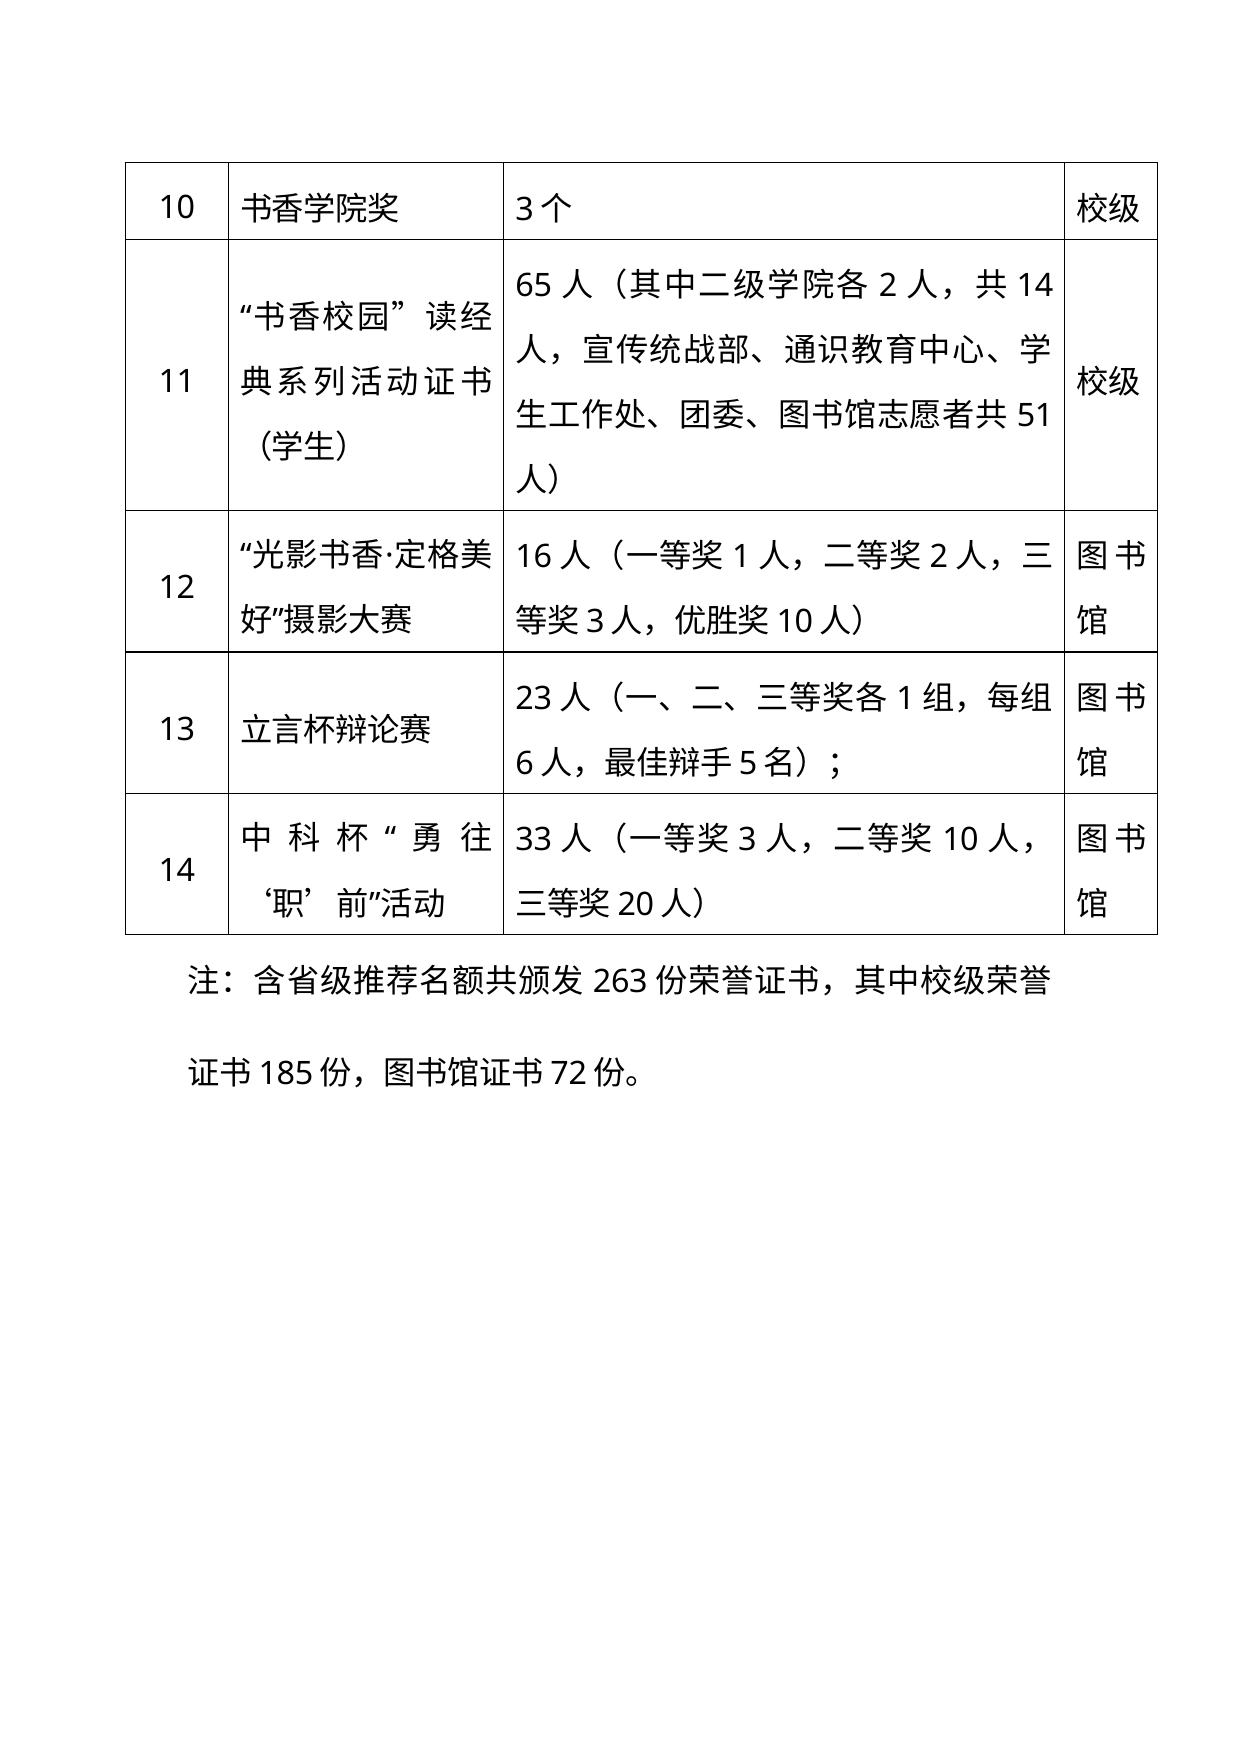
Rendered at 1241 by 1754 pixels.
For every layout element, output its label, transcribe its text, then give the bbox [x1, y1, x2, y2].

table_cell 65人（其中二级学院各2人，共14人，宣传统战部、通识教育中心、学生工作处、团委、图书馆志愿者共51人） [504, 240, 1064, 510]
table_cell 校级 [1065, 163, 1157, 238]
table_cell 图书馆 [1065, 653, 1157, 793]
table_cell 14 [126, 794, 228, 934]
table_cell 中科杯“勇往‘职’前”活动 [229, 794, 503, 934]
table_cell 校级 [1065, 240, 1157, 510]
table_cell 33人（一等奖3人，二等奖10人，三等奖20人） [504, 794, 1064, 934]
table_cell 图书馆 [1065, 794, 1157, 934]
table_cell 3个 [504, 163, 1064, 238]
table_cell 23人（一、二、三等奖各1组，每组6人，最佳辩手5名）； [504, 653, 1064, 793]
table_cell 10 [126, 163, 228, 238]
table_cell 11 [126, 240, 228, 510]
table_cell 12 [126, 511, 228, 651]
table_cell 图书馆 [1065, 511, 1157, 651]
table_cell 书香学院奖 [229, 163, 503, 238]
table_cell “书香校园”读经典系列活动证书（学生） [229, 240, 503, 510]
list 注：含省级推荐名额共颁发263份荣誉证书，其中校级荣誉证书185份，图书馆证书72份。 [187, 946, 1053, 1103]
table_cell 16人（一等奖1人，二等奖2人，三等奖3人，优胜奖10人） [504, 511, 1064, 651]
table_cell 13 [126, 653, 228, 793]
table_cell 立言杯辩论赛 [229, 653, 503, 793]
table_cell “光影书香·定格美好”摄影大赛 [229, 511, 503, 651]
